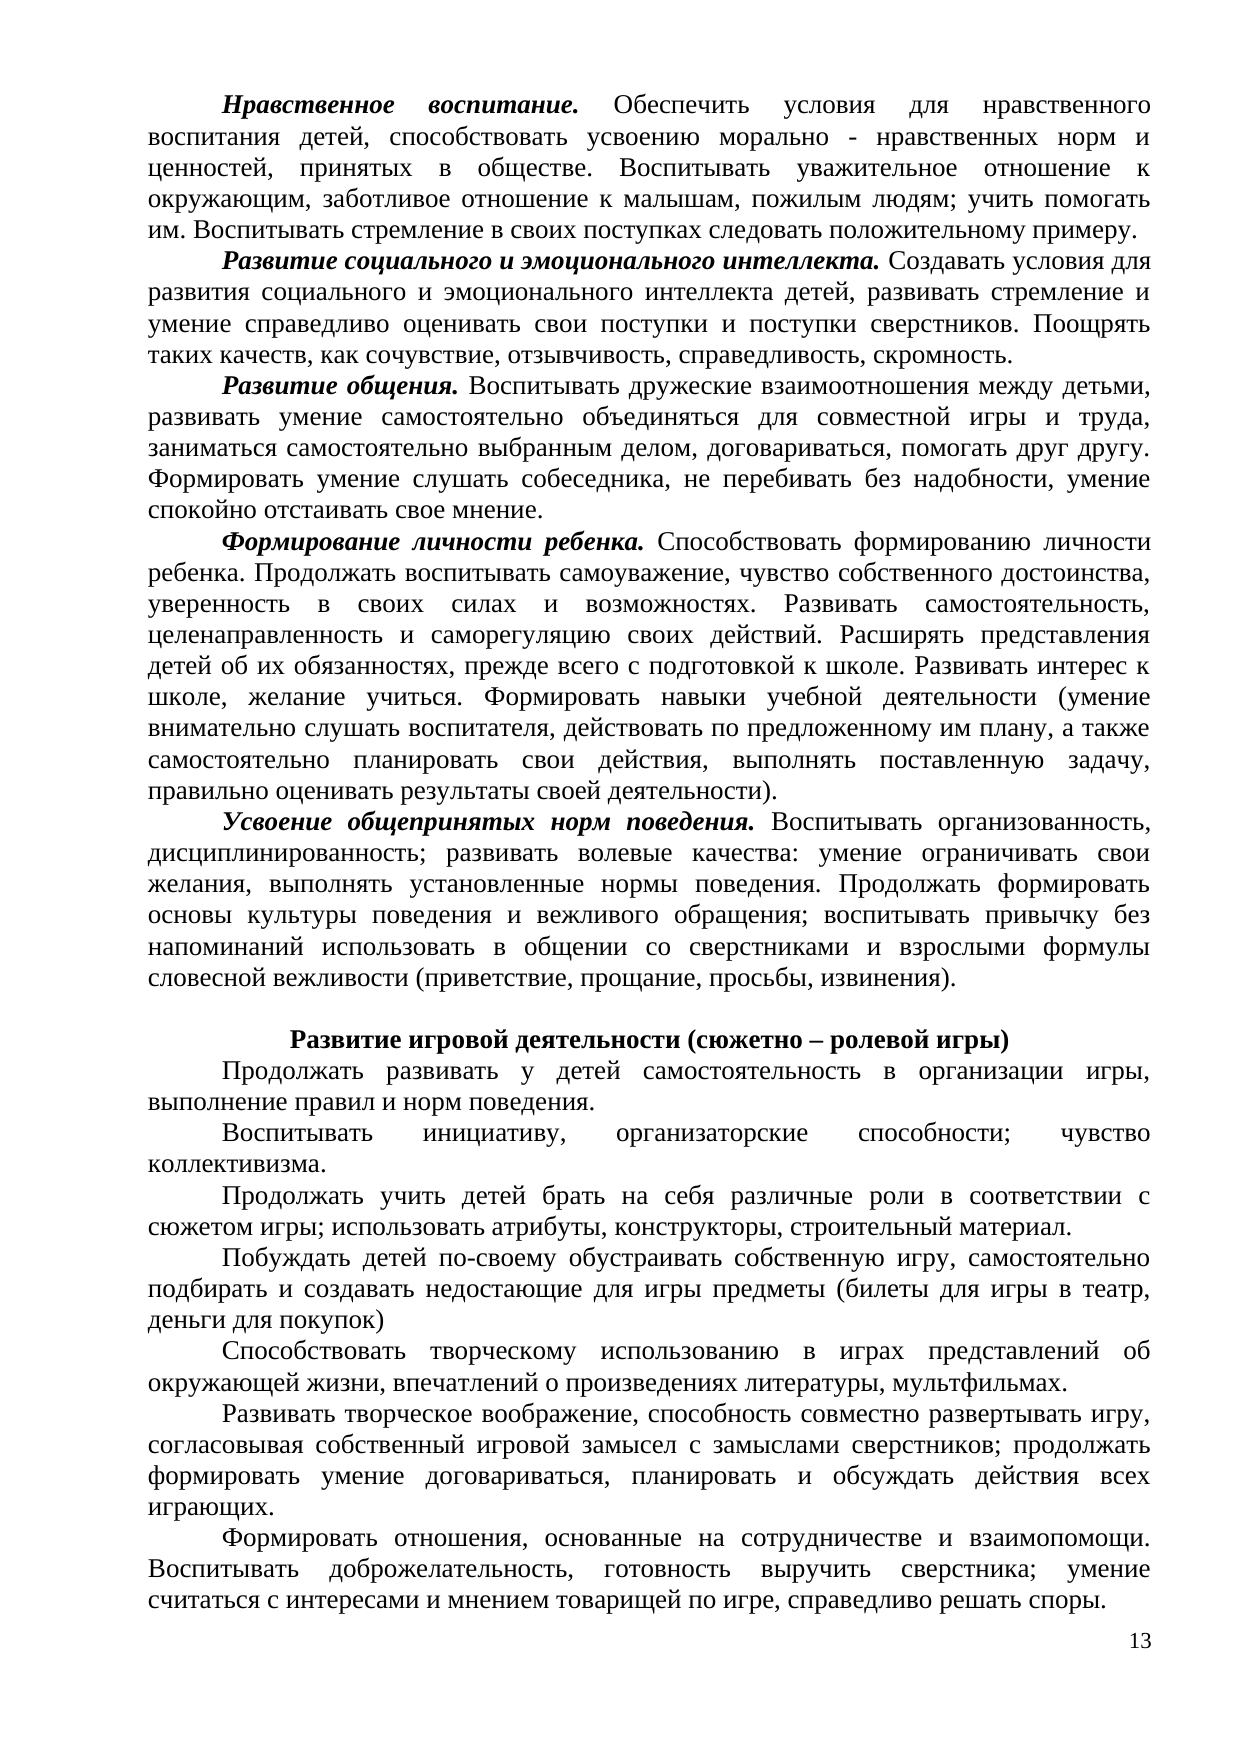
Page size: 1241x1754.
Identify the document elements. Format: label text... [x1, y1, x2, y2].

text Воспитывать инициативу, организаторские способности; чувство коллективизма. [148, 1116, 1152, 1179]
text Побуждать детей по-своему обустраивать собственную игру, самостоятельно подбирать и создавать недостающие для игры предметы (билеты для игры в театр, деньги для покупок) [148, 1241, 1152, 1334]
text Развивать творческое воображение, способность совместно развертывать игру, согласовывая собственный игровой замысел с замыслами сверстников; продолжать формировать умение договариваться, планировать и обсуждать действия всех играющих. [148, 1397, 1152, 1521]
text Продолжать развивать у детей самостоятельность в организации игры, выполнение правил и норм поведения. [148, 1054, 1152, 1116]
text Формировать отношения, основанные на сотрудничестве и взаимопомощи. Воспитывать доброжелательность, готовность выручить сверстника; умение считаться с интересами и мнением товарищей по игре, справедливо решать споры. [148, 1521, 1152, 1615]
text Нравственное воспитание. Обеспечить условия для нравственного воспитания детей, способствовать усвоению морально - нравственных норм и ценностей, принятых в обществе. Воспитывать уважительное отношение к окружающим, заботливое отношение к малышам, пожилым людям; учить помогать им. Воспитывать стремление в своих поступках следовать положительному примеру. [148, 89, 1152, 244]
text Продолжать учить детей брать на себя различные роли в соответствии с сюжетом игры; использовать атрибуты, конструкторы, строительный материал. [148, 1179, 1152, 1241]
text Развитие социального и эмоционального интеллекта. Создавать условия для развития социального и эмоционального интеллекта детей, развивать стремление и умение справедливо оценивать свои поступки и поступки сверстников. Поощрять таких качеств, как сочувствие, отзывчивость, справедливость, скромность. [148, 244, 1152, 369]
text Способствовать творческому использованию в играх представлений об окружающей жизни, впечатлений о произведениях литературы, мультфильмах. [148, 1334, 1152, 1397]
text Усвоение общепринятых норм поведения. Воспитывать организованность, дисциплинированность; развивать волевые качества: умение ограничивать свои желания, выполнять установленные нормы поведения. Продолжать формировать основы культуры поведения и вежливого обращения; воспитывать привычку без напоминаний использовать в общении со сверстниками и взрослыми формулы словесной вежливости (приветствие, прощание, просьбы, извинения). [148, 805, 1152, 992]
text Развитие общения. Воспитывать дружеские взаимоотношения между детьми, развивать умение самостоятельно объединяться для совместной игры и труда, заниматься самостоятельно выбранным делом, договариваться, помогать друг другу. Формировать умение слушать собеседника, не перебивать без надобности, умение спокойно отстаивать свое мнение. [148, 369, 1152, 525]
text Формирование личности ребенка. Способствовать формированию личности ребенка. Продолжать воспитывать самоуважение, чувство собственного достоинства, уверенность в своих силах и возможностях. Развивать самостоятельность, целенаправленность и саморегуляцию своих действий. Расширять представления детей об их обязанностях, прежде всего с подготовкой к школе. Развивать интерес к школе, желание учиться. Формировать навыки учебной деятельности (умение внимательно слушать воспитателя, действовать по предложенному им плану, а также самостоятельно планировать свои действия, выполнять поставленную задачу, правильно оценивать результаты своей деятельности). [148, 525, 1152, 805]
text Развитие игровой деятельности (сюжетно – ролевой игры) [148, 1023, 1152, 1054]
